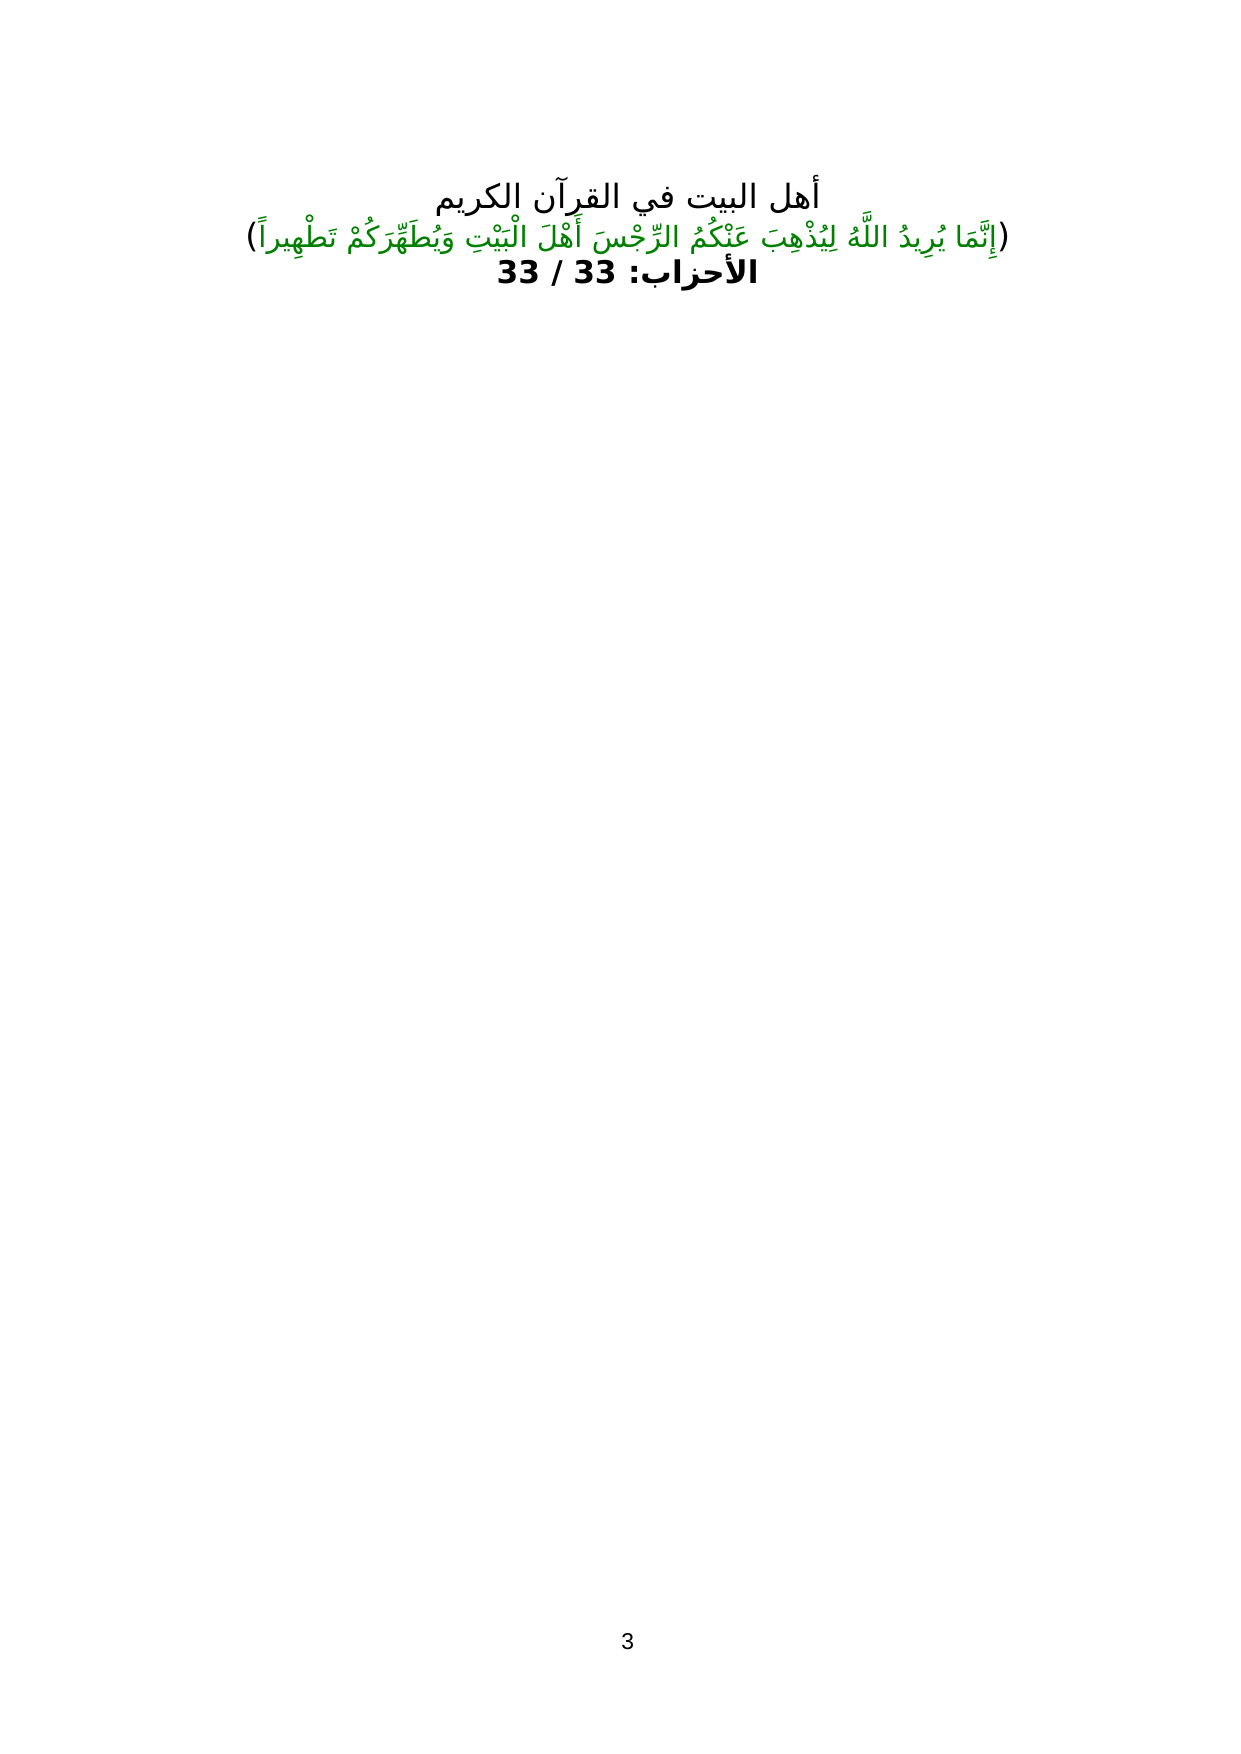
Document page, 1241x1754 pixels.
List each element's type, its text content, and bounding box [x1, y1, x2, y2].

text أهل البيت في القرآن الكريم [222, 177, 1033, 216]
text الأحزاب: 33 / 33 [222, 255, 1033, 291]
text (إِنَّمَا يُرِيدُ اللَّهُ لِيُذْهِبَ عَنْكُمُ الرِّجْسَ أَهْلَ الْبَيْتِ وَيُطَهِّرَكُمْ تَطْهِيراً) [222, 216, 1033, 255]
